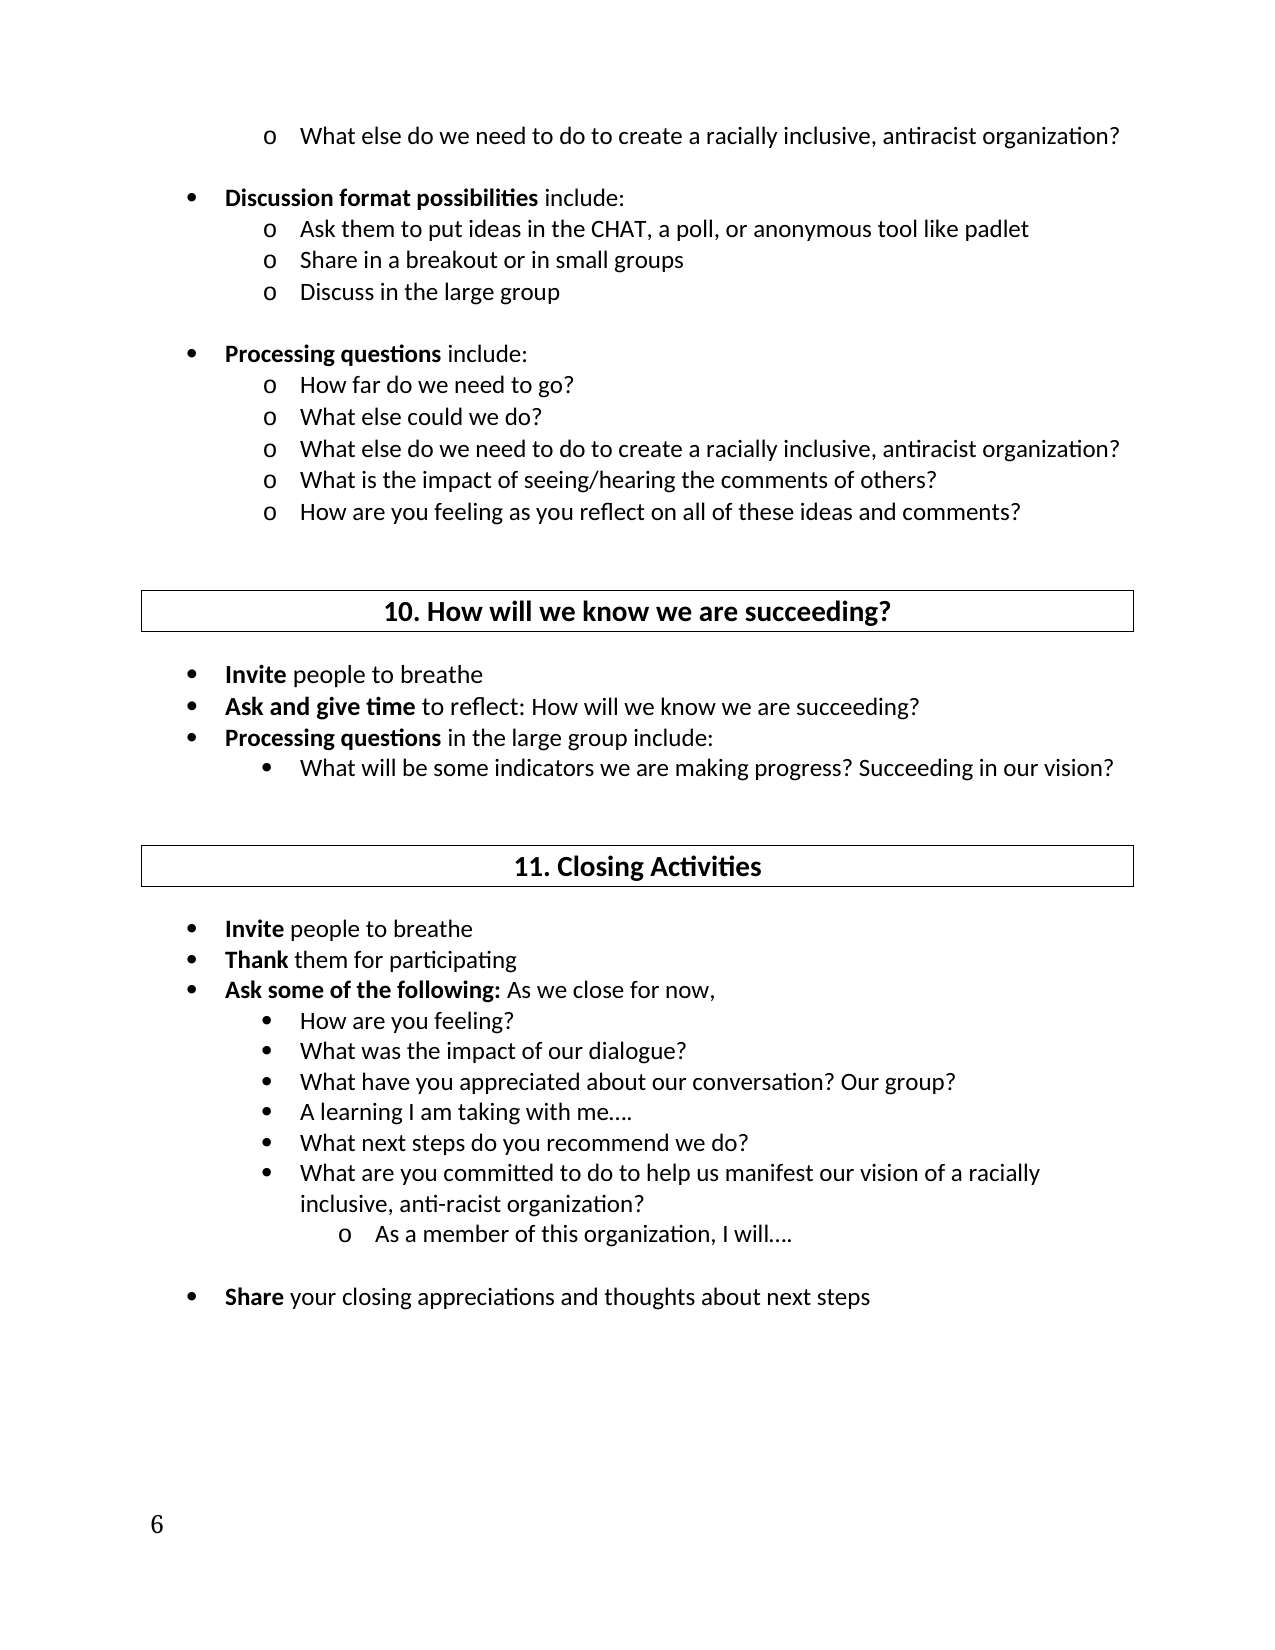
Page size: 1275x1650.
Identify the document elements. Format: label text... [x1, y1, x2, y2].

text 10. How will we know we are succeeding? [142, 591, 1133, 631]
list A learning I am taking with me…. [262, 1096, 1125, 1127]
list What are you committed to do to help us manifest our vision of a racially inclusive, anti-racist organization? [262, 1157, 1125, 1218]
list What next steps do you recommend we do? [262, 1127, 1125, 1157]
list How are you feeling as you reflect on all of these ideas and comments? [262, 496, 1125, 528]
list Ask some of the following: As we close for now, [187, 974, 1125, 1005]
list As a member of this organization, I will…. [337, 1218, 1125, 1250]
list Discuss in the large group [262, 276, 1125, 308]
list Processing questions in the large group include: [187, 722, 1125, 752]
list How far do we need to go? [262, 369, 1125, 401]
list Processing questions include: [187, 339, 1125, 369]
list What have you appreciated about our conversation? Our group? [262, 1066, 1125, 1096]
list Share in a breakout or in small groups [262, 244, 1125, 276]
list Ask them to put ideas in the CHAT, a poll, or anonymous tool like padlet [262, 213, 1125, 244]
list What will be some indicators we are making progress? Succeeding in our vision? [262, 752, 1125, 783]
list Thank them for participating [187, 944, 1125, 974]
text 11. Closing Activities [142, 846, 1133, 886]
list Invite people to breathe [187, 658, 1125, 690]
list What else do we need to do to create a racially inclusive, antiracist organization? [262, 433, 1125, 464]
list What is the impact of seeing/hearing the comments of others? [262, 464, 1125, 496]
list What was the impact of our dialogue? [262, 1035, 1125, 1066]
list Discussion format possibilities include: [187, 182, 1125, 213]
list Ask and give time to reflect: How will we know we are succeeding? [187, 690, 1125, 722]
list What else could we do? [262, 401, 1125, 433]
list How are you feeling? [262, 1005, 1125, 1035]
list Invite people to breathe [187, 913, 1125, 944]
list What else do we need to do to create a racially inclusive, antiracist organization? [262, 120, 1125, 152]
list Share your closing appreciations and thoughts about next steps [187, 1281, 1125, 1311]
